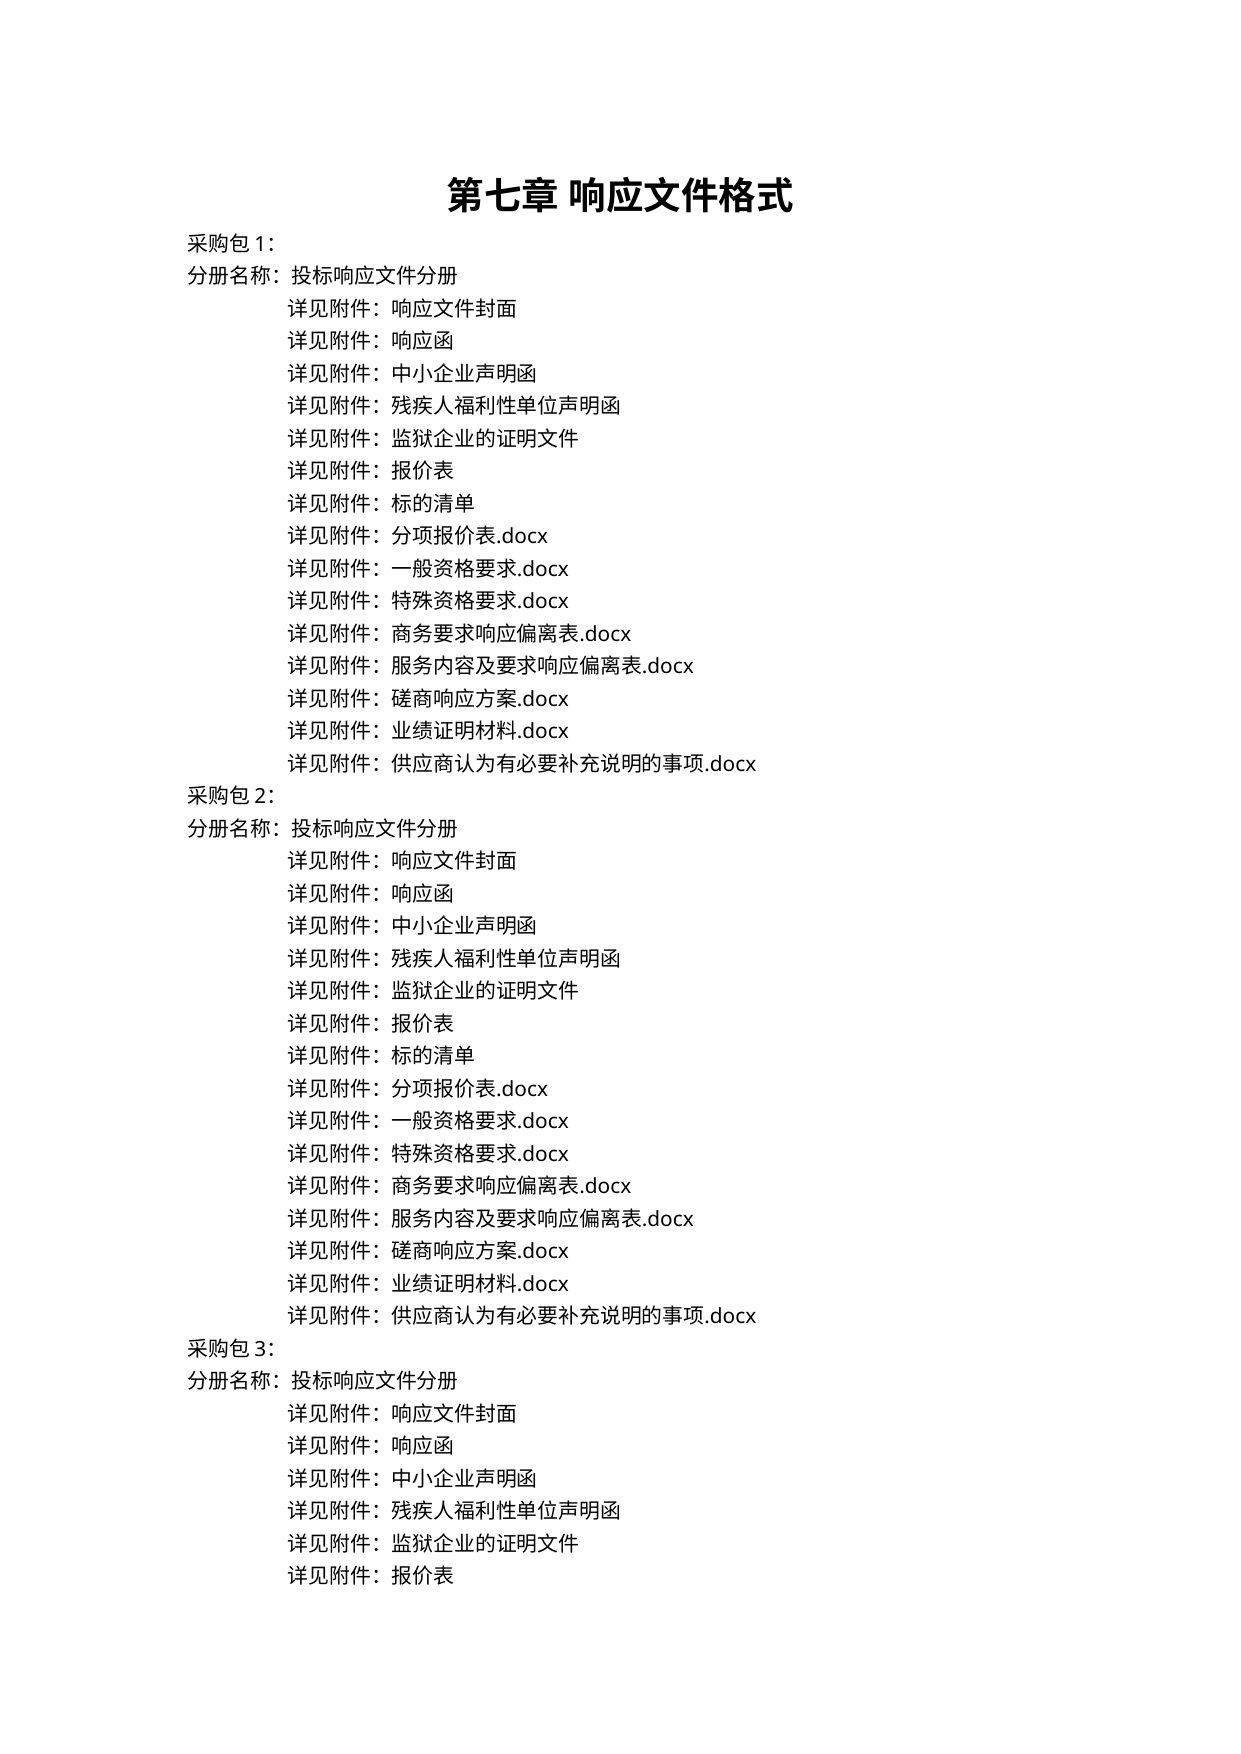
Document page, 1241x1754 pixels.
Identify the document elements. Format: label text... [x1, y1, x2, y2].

text 详见附件：报价表 [187, 1559, 1053, 1592]
text 详见附件：响应函 [187, 324, 1053, 357]
text 详见附件：中小企业声明函 [187, 1462, 1053, 1494]
text 详见附件：标的清单 [187, 1039, 1053, 1072]
text 详见附件：磋商响应方案.docx [187, 1234, 1053, 1267]
text 详见附件：服务内容及要求响应偏离表.docx [187, 1202, 1053, 1234]
text 详见附件：响应函 [187, 1429, 1053, 1462]
text 详见附件：监狱企业的证明文件 [187, 422, 1053, 454]
text 详见附件：供应商认为有必要补充说明的事项.docx [187, 1299, 1053, 1332]
text 详见附件：业绩证明材料.docx [187, 714, 1053, 747]
text 详见附件：残疾人福利性单位声明函 [187, 942, 1053, 974]
text 详见附件：特殊资格要求.docx [187, 1137, 1053, 1169]
text 详见附件：中小企业声明函 [187, 909, 1053, 942]
text 详见附件：磋商响应方案.docx [187, 682, 1053, 714]
text 详见附件：分项报价表.docx [187, 519, 1053, 552]
text 分册名称：投标响应文件分册 [187, 812, 1053, 844]
text 详见附件：服务内容及要求响应偏离表.docx [187, 649, 1053, 682]
text 详见附件：监狱企业的证明文件 [187, 1527, 1053, 1559]
text 详见附件：特殊资格要求.docx [187, 584, 1053, 617]
text 详见附件：监狱企业的证明文件 [187, 974, 1053, 1007]
text 详见附件：报价表 [187, 454, 1053, 487]
text 详见附件：供应商认为有必要补充说明的事项.docx [187, 747, 1053, 779]
text 第七章 响应文件格式 [187, 162, 1053, 227]
text 详见附件：商务要求响应偏离表.docx [187, 617, 1053, 649]
text 采购包3： [187, 1332, 1053, 1364]
text 采购包1： [187, 227, 1053, 259]
text 详见附件：中小企业声明函 [187, 357, 1053, 389]
text 详见附件：残疾人福利性单位声明函 [187, 389, 1053, 422]
text 详见附件：响应文件封面 [187, 292, 1053, 324]
text 详见附件：报价表 [187, 1007, 1053, 1039]
text 详见附件：残疾人福利性单位声明函 [187, 1494, 1053, 1527]
text 详见附件：标的清单 [187, 487, 1053, 519]
text 详见附件：业绩证明材料.docx [187, 1267, 1053, 1299]
text 详见附件：一般资格要求.docx [187, 1104, 1053, 1137]
text 采购包2： [187, 779, 1053, 812]
text 详见附件：商务要求响应偏离表.docx [187, 1169, 1053, 1202]
text 详见附件：一般资格要求.docx [187, 552, 1053, 584]
text 详见附件：分项报价表.docx [187, 1072, 1053, 1104]
text 分册名称：投标响应文件分册 [187, 1364, 1053, 1397]
text 详见附件：响应文件封面 [187, 1397, 1053, 1429]
text 分册名称：投标响应文件分册 [187, 259, 1053, 292]
text 详见附件：响应文件封面 [187, 844, 1053, 877]
text 详见附件：响应函 [187, 877, 1053, 909]
